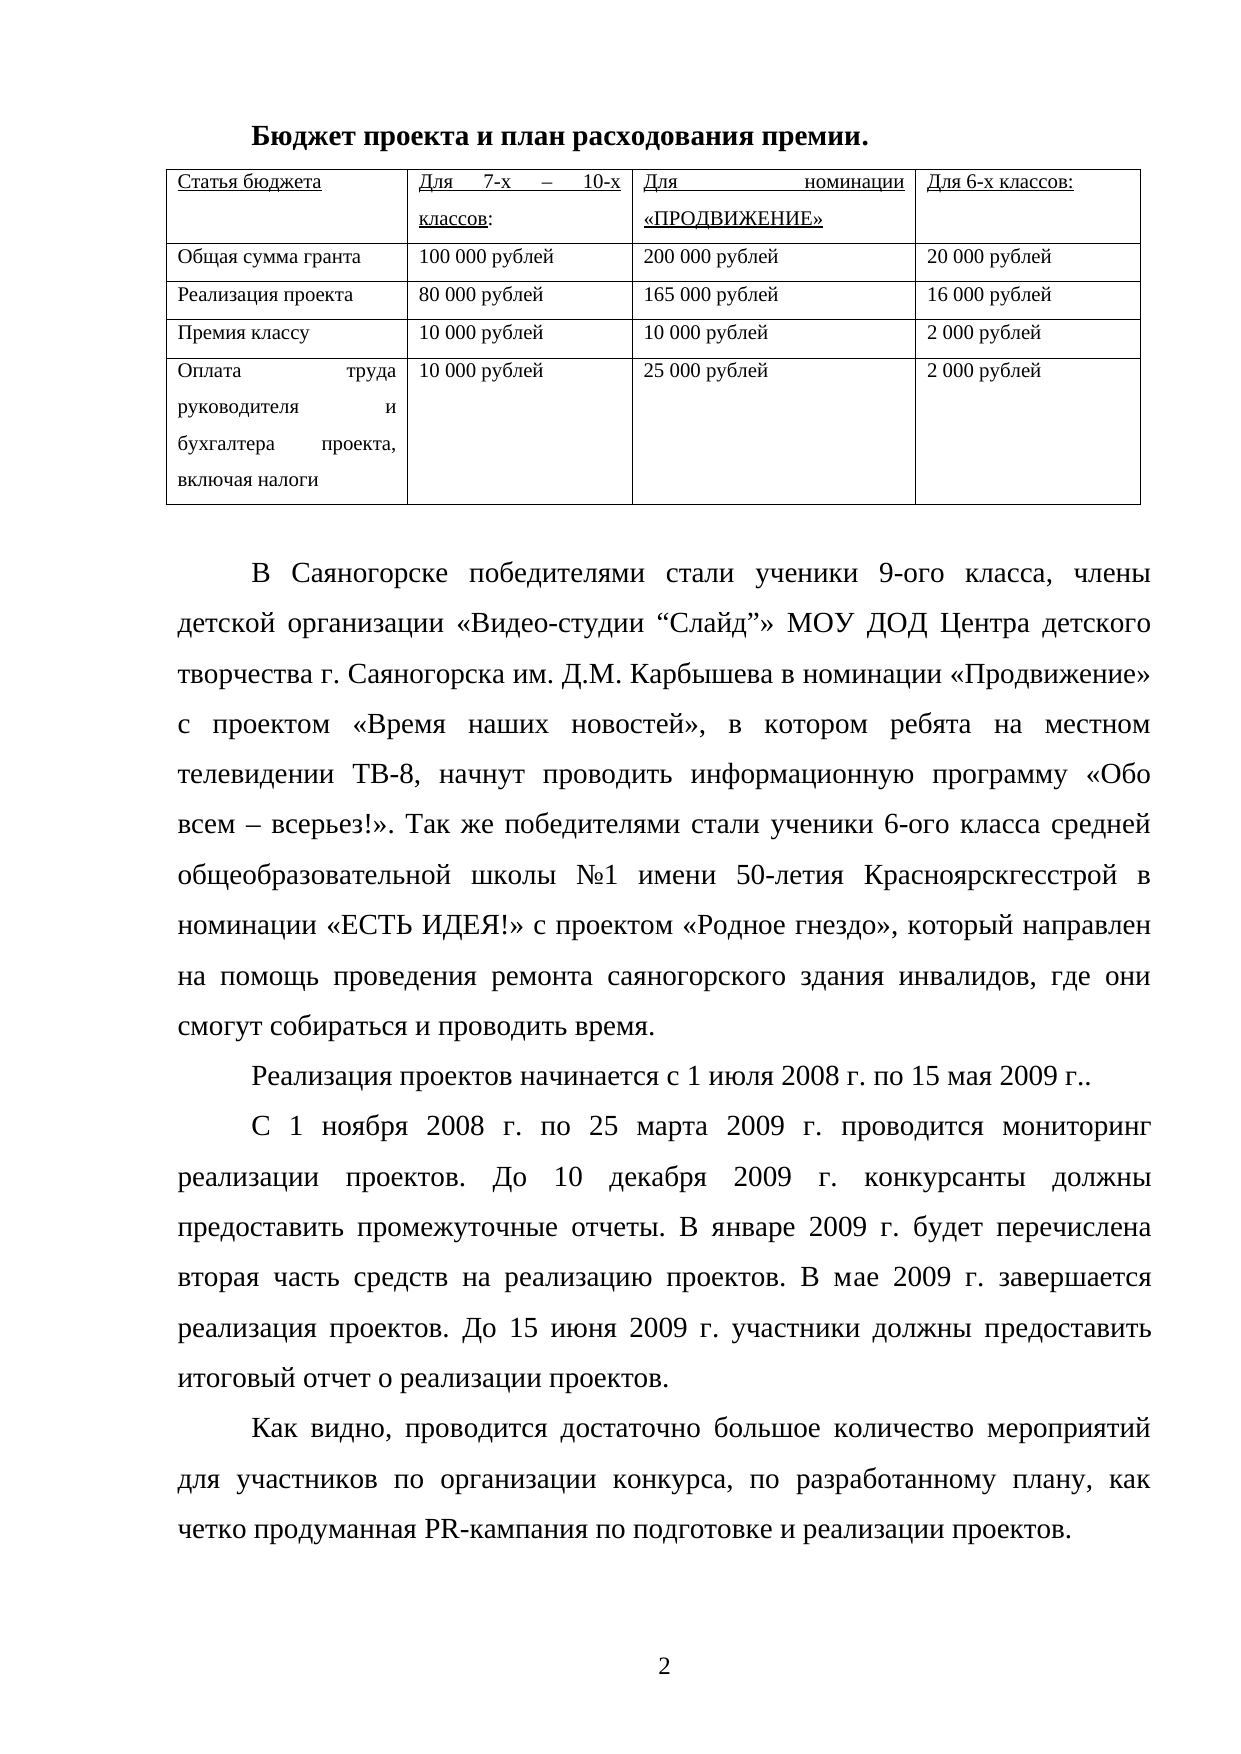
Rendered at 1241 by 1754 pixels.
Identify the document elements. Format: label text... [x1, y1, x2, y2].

table_cell Общая сумма гранта [167, 244, 407, 281]
table_cell 80 000 рублей [408, 282, 632, 319]
text Реализация проектов начинается с 1 июля 2008 г. по 15 мая 2009 г.. [177, 1058, 1152, 1092]
table_header Для 7-х – 10-х классов: [408, 170, 632, 243]
text Как видно, проводится достаточно большое количество мероприятий для участников по организации конкурса, по разработанному плану, как четко продуманная PR-кампания по подготовке и реализации проектов. [177, 1410, 1152, 1544]
table_cell 10 000 рублей [408, 359, 632, 504]
table_cell 16 000 рублей [916, 282, 1140, 319]
table_cell 2 000 рублей [916, 320, 1140, 357]
text Бюджет проекта и план расходования премии. [177, 118, 1152, 152]
table_cell Оплата труда руководителя и бухгалтера проекта, включая налоги [167, 359, 407, 504]
table_cell 10 000 рублей [633, 320, 915, 357]
table_cell 10 000 рублей [408, 320, 632, 357]
table_cell 200 000 рублей [633, 244, 915, 281]
text В Саяногорске победителями стали ученики 9-ого класса, члены детской организации «Видео-студии “Слайд”» МОУ ДОД Центра детского творчества г. Саяногорска им. Д.М. Карбышева в номинации «Продвижение» с проектом «Время наших новостей», в котором ребята на местном телевидении ТВ-8, начнут проводить информационную программу «Обо всем – всерьез!». Так же победителями стали ученики 6-ого класса средней общеобразовательной школы №1 имени 50-летия Красноярскгесстрой в номинации «ЕСТЬ ИДЕЯ!» с проектом «Родное гнездо», который направлен на помощь проведения ремонта саяногорского здания инвалидов, где они смогут собираться и проводить время. [177, 555, 1152, 1041]
table_cell 25 000 рублей [633, 359, 915, 504]
table_header Для номинации «ПРОДВИЖЕНИЕ» [633, 170, 915, 243]
table_header Для 6-х классов: [916, 170, 1140, 243]
table_cell 165 000 рублей [633, 282, 915, 319]
table_cell 100 000 рублей [408, 244, 632, 281]
table_cell 2 000 рублей [916, 359, 1140, 504]
table_cell Премия классу [167, 320, 407, 357]
text С 1 ноября 2008 г. по 25 марта 2009 г. проводится мониторинг реализации проектов. До 10 декабря 2009 г. конкурсанты должны предоставить промежуточные отчеты. В январе 2009 г. будет перечислена вторая часть средств на реализацию проектов. В мае 2009 г. завершается реализация проектов. До 15 июня 2009 г. участники должны предоставить итоговый отчет о реализации проектов. [177, 1108, 1152, 1394]
table_cell 20 000 рублей [916, 244, 1140, 281]
table_header Статья бюджета [167, 170, 407, 243]
table_cell Реализация проекта [167, 282, 407, 319]
